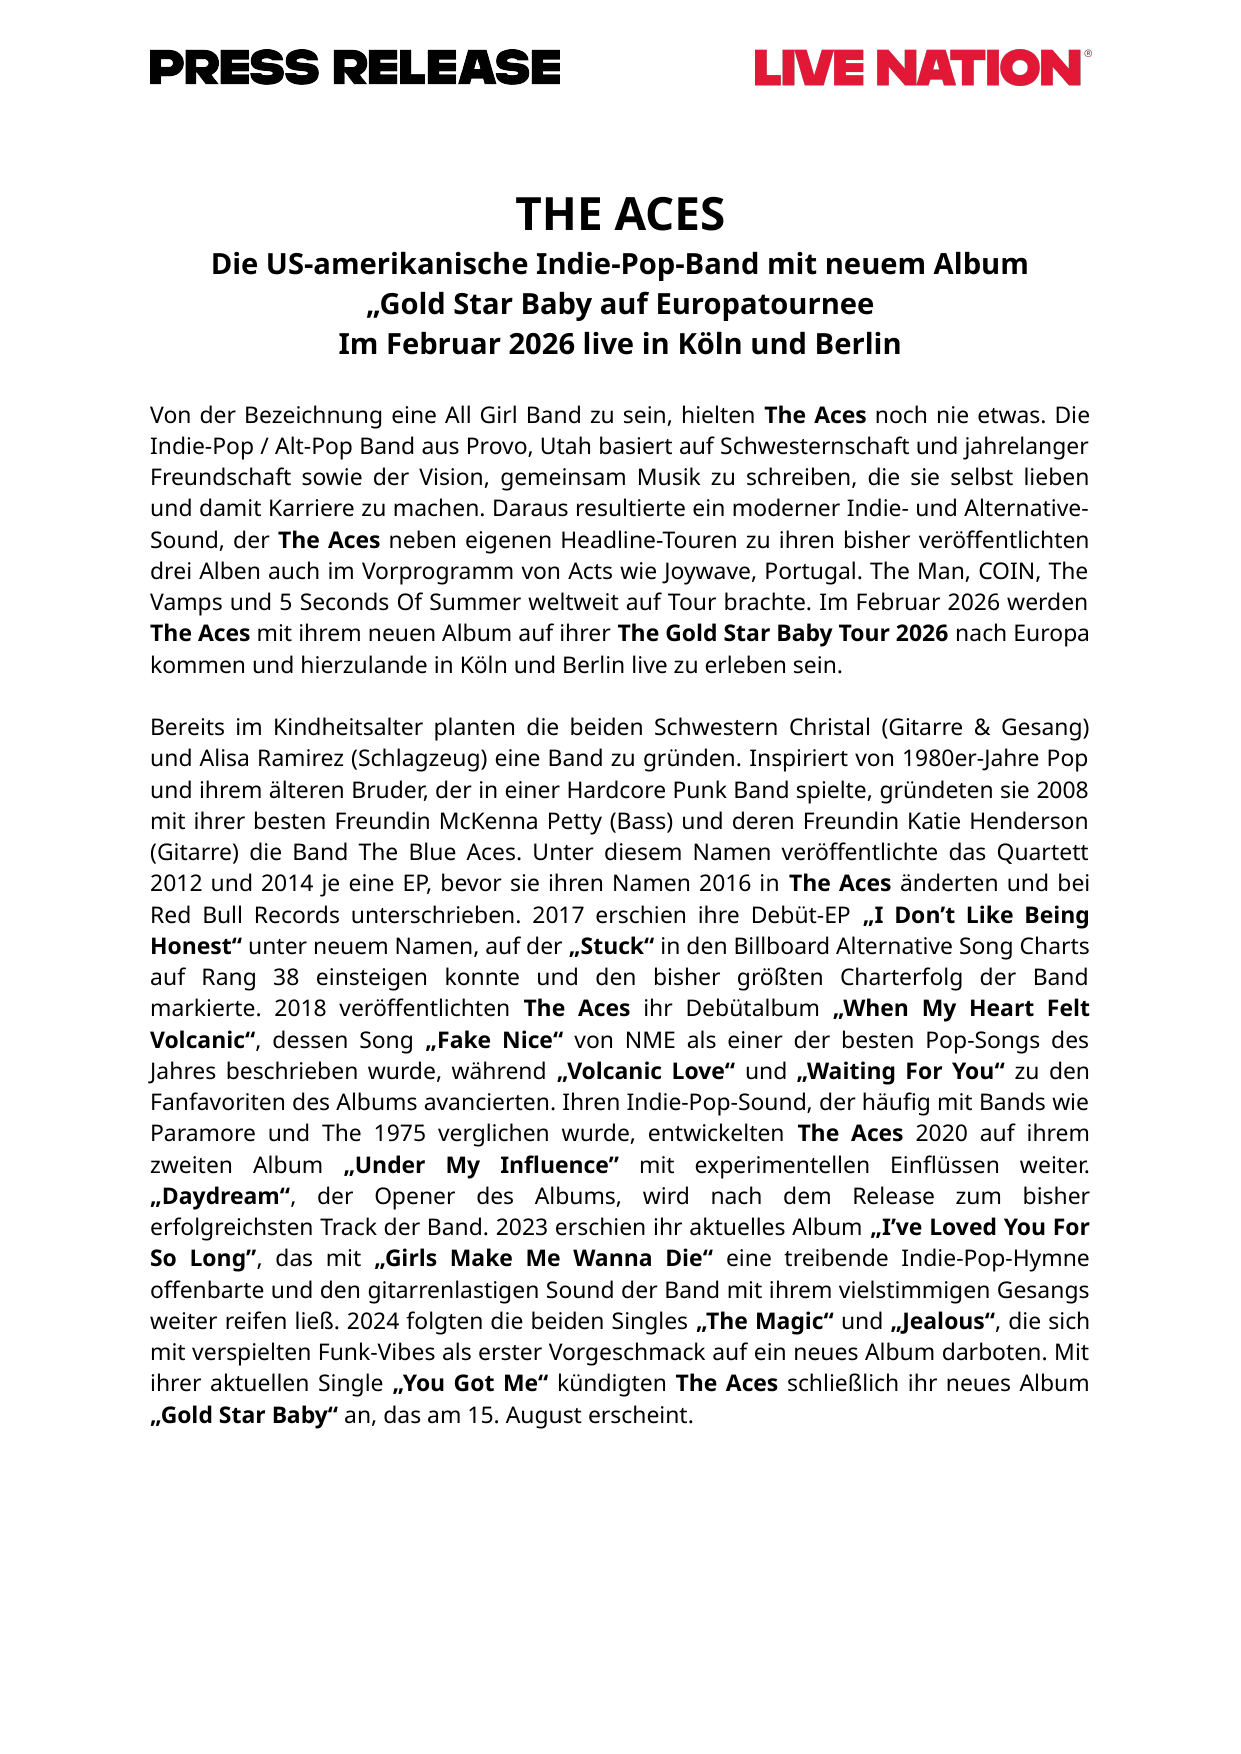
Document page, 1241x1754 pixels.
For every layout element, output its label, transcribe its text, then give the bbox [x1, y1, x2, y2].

text Bereits im Kindheitsalter planten die beiden Schwestern Christal (Gitarre & Gesang) und Alisa Ramirez (Schlagzeug) eine Band zu gründen. Inspiriert von 1980er-Jahre Pop und ihrem älteren Bruder, der in einer Hardcore Punk Band spielte, gründeten sie 2008 mit ihrer besten Freundin McKenna Petty (Bass) und deren Freundin Katie Henderson (Gitarre) die Band The Blue Aces. Unter diesem Namen veröffentlichte das Quartett 2012 und 2014 je eine EP, bevor sie ihren Namen 2016 in The Aces änderten und bei Red Bull Records unterschrieben. 2017 erschien ihre Debüt-EP „I Don’t Like Being Honest“ unter neuem Namen, auf der „Stuck“ in den Billboard Alternative Song Charts auf Rang 38 einsteigen konnte und den bisher größten Charterfolg der Band markierte. 2018 veröffentlichten The Aces ihr Debütalbum „When My Heart Felt Volcanic“, dessen Song „Fake Nice“ von NME als einer der besten Pop-Songs des Jahres beschrieben wurde, während „Volcanic Love“ und „Waiting For You“ zu den Fanfavoriten des Albums avancierten. Ihren Indie-Pop-Sound, der häufig mit Bands wie Paramore und The 1975 verglichen wurde, entwickelten The Aces 2020 auf ihrem zweiten Album „Under My Influence” mit experimentellen Einflüssen weiter. „Daydream“, der Opener des Albums, wird nach dem Release zum bisher erfolgreichsten Track der Band. 2023 erschien ihr aktuelles Album „I’ve Loved You For So Long”, das mit „Girls Make Me Wanna Die“ eine treibende Indie-Pop-Hymne offenbarte und den gitarrenlastigen Sound der Band mit ihrem vielstimmigen Gesangs weiter reifen ließ. 2024 folgten die beiden Singles „The Magic“ und „Jealous“, die sich mit verspielten Funk-Vibes als erster Vorgeschmack auf ein neues Album darboten. Mit ihrer aktuellen Single „You Got Me“ kündigten The Aces schließlich ihr neues Album „Gold Star Baby“ an, das am 15. August erscheint. [150, 711, 1090, 1430]
text Die US-amerikanische Indie-Pop-Band mit neuem Album [150, 244, 1090, 283]
text Im Februar 2026 live in Köln und Berlin [150, 323, 1090, 363]
title THE ACES [150, 181, 1090, 244]
picture [755, 49, 1092, 86]
text „Gold Star Baby auf Europatournee [150, 283, 1090, 323]
text Von der Bezeichnung eine All Girl Band zu sein, hielten The Aces noch nie etwas. Die Indie-Pop / Alt-Pop Band aus Provo, Utah basiert auf Schwesternschaft und jahrelanger Freundschaft sowie der Vision, gemeinsam Musik zu schreiben, die sie selbst lieben und damit Karriere zu machen. Daraus resultierte ein moderner Indie- und Alternative-Sound, der The Aces neben eigenen Headline-Touren zu ihren bisher veröffentlichten drei Alben auch im Vorprogramm von Acts wie Joywave, Portugal. The Man, COIN, The Vamps und 5 Seconds Of Summer weltweit auf Tour brachte. Im Februar 2026 werden The Aces mit ihrem neuen Album auf ihrer The Gold Star Baby Tour 2026 nach Europa kommen und hierzulande in Köln und Berlin live zu erleben sein. [150, 399, 1090, 680]
picture [150, 49, 560, 85]
